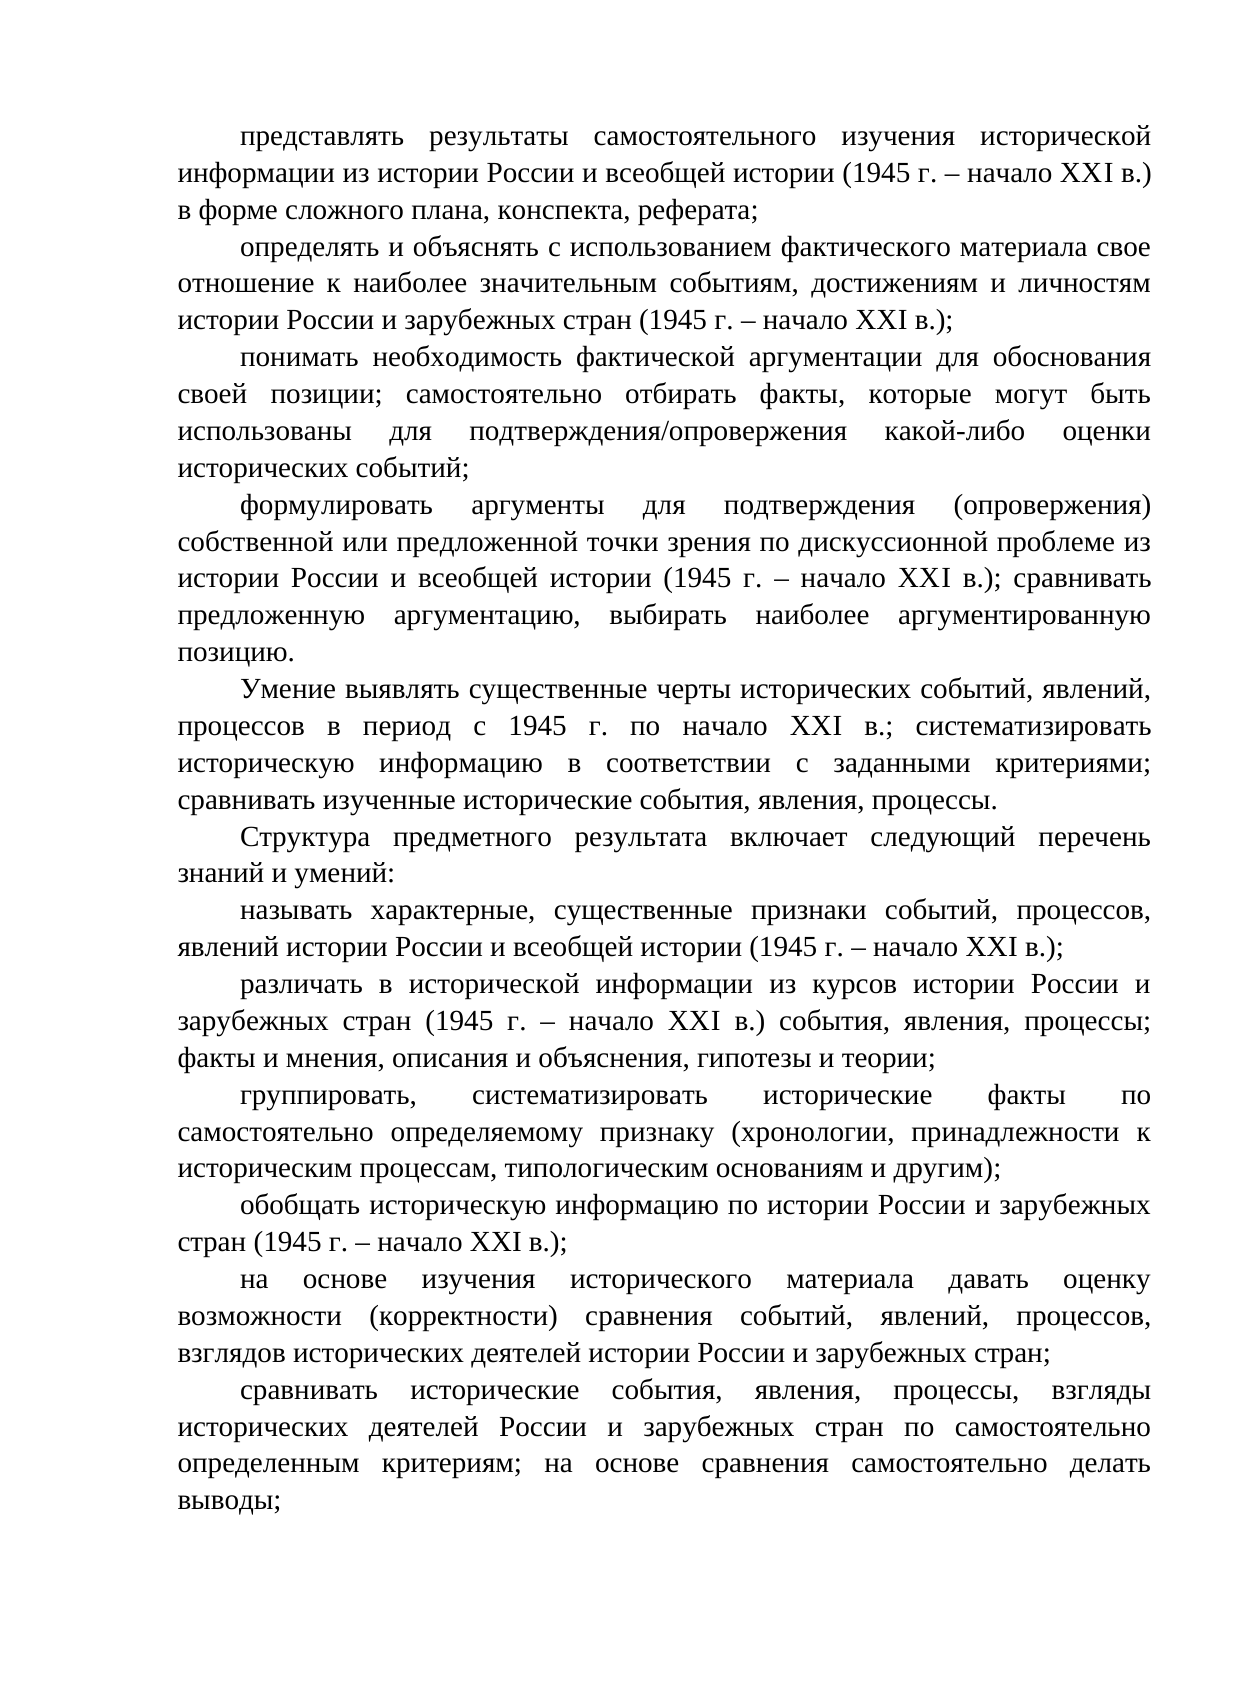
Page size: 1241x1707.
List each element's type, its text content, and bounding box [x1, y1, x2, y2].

text на основе изучения исторического материала давать оценку возможности (корректности) сравнения событий, явлений, процессов, взглядов исторических деятелей истории России и зарубежных стран; [177, 1261, 1152, 1368]
text определять и объяснять с использованием фактического материала свое отношение к наиболее значительным событиям, достижениям и личностям истории России и зарубежных стран (1945 г. – начало ХХI в.); [177, 229, 1152, 336]
text обобщать историческую информацию по истории России и зарубежных стран (1945 г. – начало ХХI в.); [177, 1187, 1152, 1258]
text группировать, систематизировать исторические факты по самостоятельно определяемому признаку (хронологии, принадлежности к историческим процессам, типологическим основаниям и другим); [177, 1077, 1152, 1184]
text представлять результаты самостоятельного изучения исторической информации из истории России и всеобщей истории (1945 г. – начало ХХI в.) в форме сложного плана, конспекта, реферата; [177, 118, 1152, 225]
text Умение выявлять существенные черты исторических событий, явлений, процессов в период с 1945 г. по начало ХХI в.; систематизировать историческую информацию в соответствии с заданными критериями; сравнивать изученные исторические события, явления, процессы. [177, 671, 1152, 815]
text различать в исторической информации из курсов истории России и зарубежных стран (1945 г. – начало ХХI в.) события, явления, процессы; факты и мнения, описания и объяснения, гипотезы и теории; [177, 966, 1152, 1073]
text называть характерные, существенные признаки событий, процессов, явлений истории России и всеобщей истории (1945 г. – начало ХХI в.); [177, 892, 1152, 963]
text понимать необходимость фактической аргументации для обоснования своей позиции; самостоятельно отбирать факты, которые могут быть использованы для подтверждения/опровержения какой-либо оценки исторических событий; [177, 339, 1152, 483]
text формулировать аргументы для подтверждения (опровержения) собственной или предложенной точки зрения по дискуссионной проблеме из истории России и всеобщей истории (1945 г. – начало ХХI в.); сравнивать предложенную аргументацию, выбирать наиболее аргументированную позицию. [177, 487, 1152, 668]
text Структура предметного результата включает следующий перечень знаний и умений: [177, 819, 1152, 889]
text сравнивать исторические события, явления, процессы, взгляды исторических деятелей России и зарубежных стран по самостоятельно определенным критериям; на основе сравнения самостоятельно делать выводы; [177, 1372, 1152, 1516]
